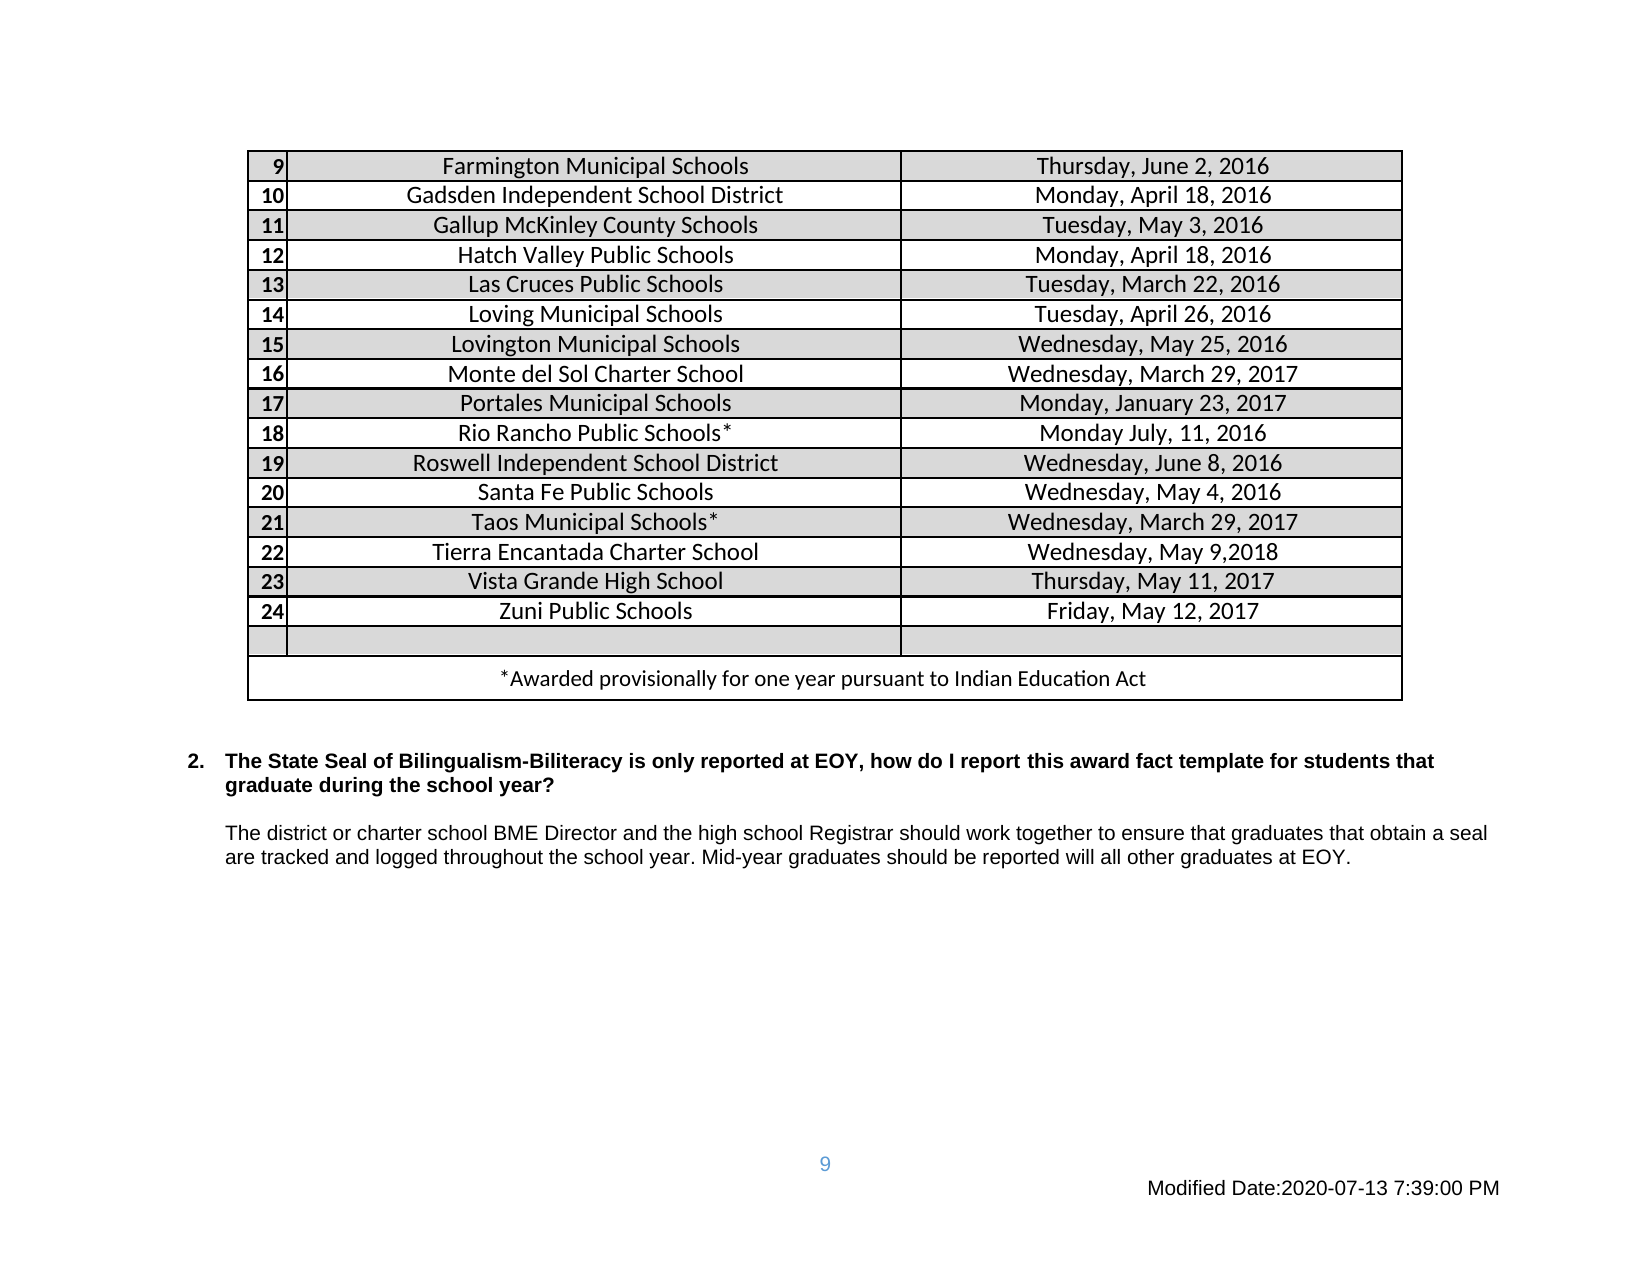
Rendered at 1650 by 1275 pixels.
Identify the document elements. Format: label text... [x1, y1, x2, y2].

table_cell 22 [249, 538, 286, 566]
table_cell [249, 627, 286, 654]
table_cell 15 [249, 330, 286, 358]
table_cell Tuesday, March 22, 2016 [902, 271, 1401, 298]
table_cell Rio Rancho Public Schools* [288, 419, 900, 447]
text The district or charter school BME Director and the high school Registrar should work together to ensure that graduates that obtain a seal are tracked and logged throughout the school year. Mid-year graduates should be reported will all other graduates at EOY. [225, 821, 1500, 869]
table_cell Portales Municipal Schools [288, 390, 900, 417]
table_cell Las Cruces Public Schools [288, 271, 900, 298]
table_cell Zuni Public Schools [288, 598, 900, 625]
table_cell Tuesday, May 3, 2016 [902, 211, 1401, 239]
table_cell Monday July, 11, 2016 [902, 419, 1401, 447]
table_cell 14 [249, 301, 286, 328]
table_cell Wednesday, May 25, 2016 [902, 330, 1401, 358]
table_cell 12 [249, 241, 286, 269]
table_cell 17 [249, 390, 286, 417]
table_cell [902, 627, 1401, 654]
table_cell *Awarded provisionally for one year pursuant to Indian Education Act [249, 657, 1401, 699]
table_cell Monday, April 18, 2016 [902, 182, 1401, 209]
table_cell 21 [249, 508, 286, 536]
table_cell Farmington Municipal Schools [288, 152, 900, 180]
table_cell Wednesday, May 4, 2016 [902, 479, 1401, 506]
table_cell 18 [249, 419, 286, 447]
table_cell Monte del Sol Charter School [288, 360, 900, 387]
table_cell Wednesday, June 8, 2016 [902, 449, 1401, 477]
table_cell Wednesday, May 9,2018 [902, 538, 1401, 566]
table_cell 11 [249, 211, 286, 239]
table_cell Thursday, May 11, 2017 [902, 568, 1401, 595]
table_cell Taos Municipal Schools* [288, 508, 900, 536]
table_cell 19 [249, 449, 286, 477]
table_cell Lovington Municipal Schools [288, 330, 900, 358]
table_cell Thursday, June 2, 2016 [902, 152, 1401, 180]
list The State Seal of Bilingualism-Biliteracy is only reported at EOY, how do I report this award fact template for students that graduate during the school year? [187, 749, 1500, 797]
table_cell Wednesday, March 29, 2017 [902, 360, 1401, 387]
table_cell Tierra Encantada Charter School [288, 538, 900, 566]
table_cell Friday, May 12, 2017 [902, 598, 1401, 625]
table_cell Monday, January 23, 2017 [902, 390, 1401, 417]
table_cell 9 [249, 152, 286, 180]
table_cell [288, 627, 900, 654]
table_cell Hatch Valley Public Schools [288, 241, 900, 269]
table_cell Monday, April 18, 2016 [902, 241, 1401, 269]
table_cell Gadsden Independent School District [288, 182, 900, 209]
table_cell Vista Grande High School [288, 568, 900, 595]
table_cell Santa Fe Public Schools [288, 479, 900, 506]
table_cell Gallup McKinley County Schools [288, 211, 900, 239]
table_cell Loving Municipal Schools [288, 301, 900, 328]
table_cell 10 [249, 182, 286, 209]
table_cell 16 [249, 360, 286, 387]
table_cell 20 [249, 479, 286, 506]
table_cell Roswell Independent School District [288, 449, 900, 477]
table_cell 13 [249, 271, 286, 298]
table_cell 24 [249, 598, 286, 625]
table_cell Tuesday, April 26, 2016 [902, 301, 1401, 328]
table_cell Wednesday, March 29, 2017 [902, 508, 1401, 536]
table_cell 23 [249, 568, 286, 595]
